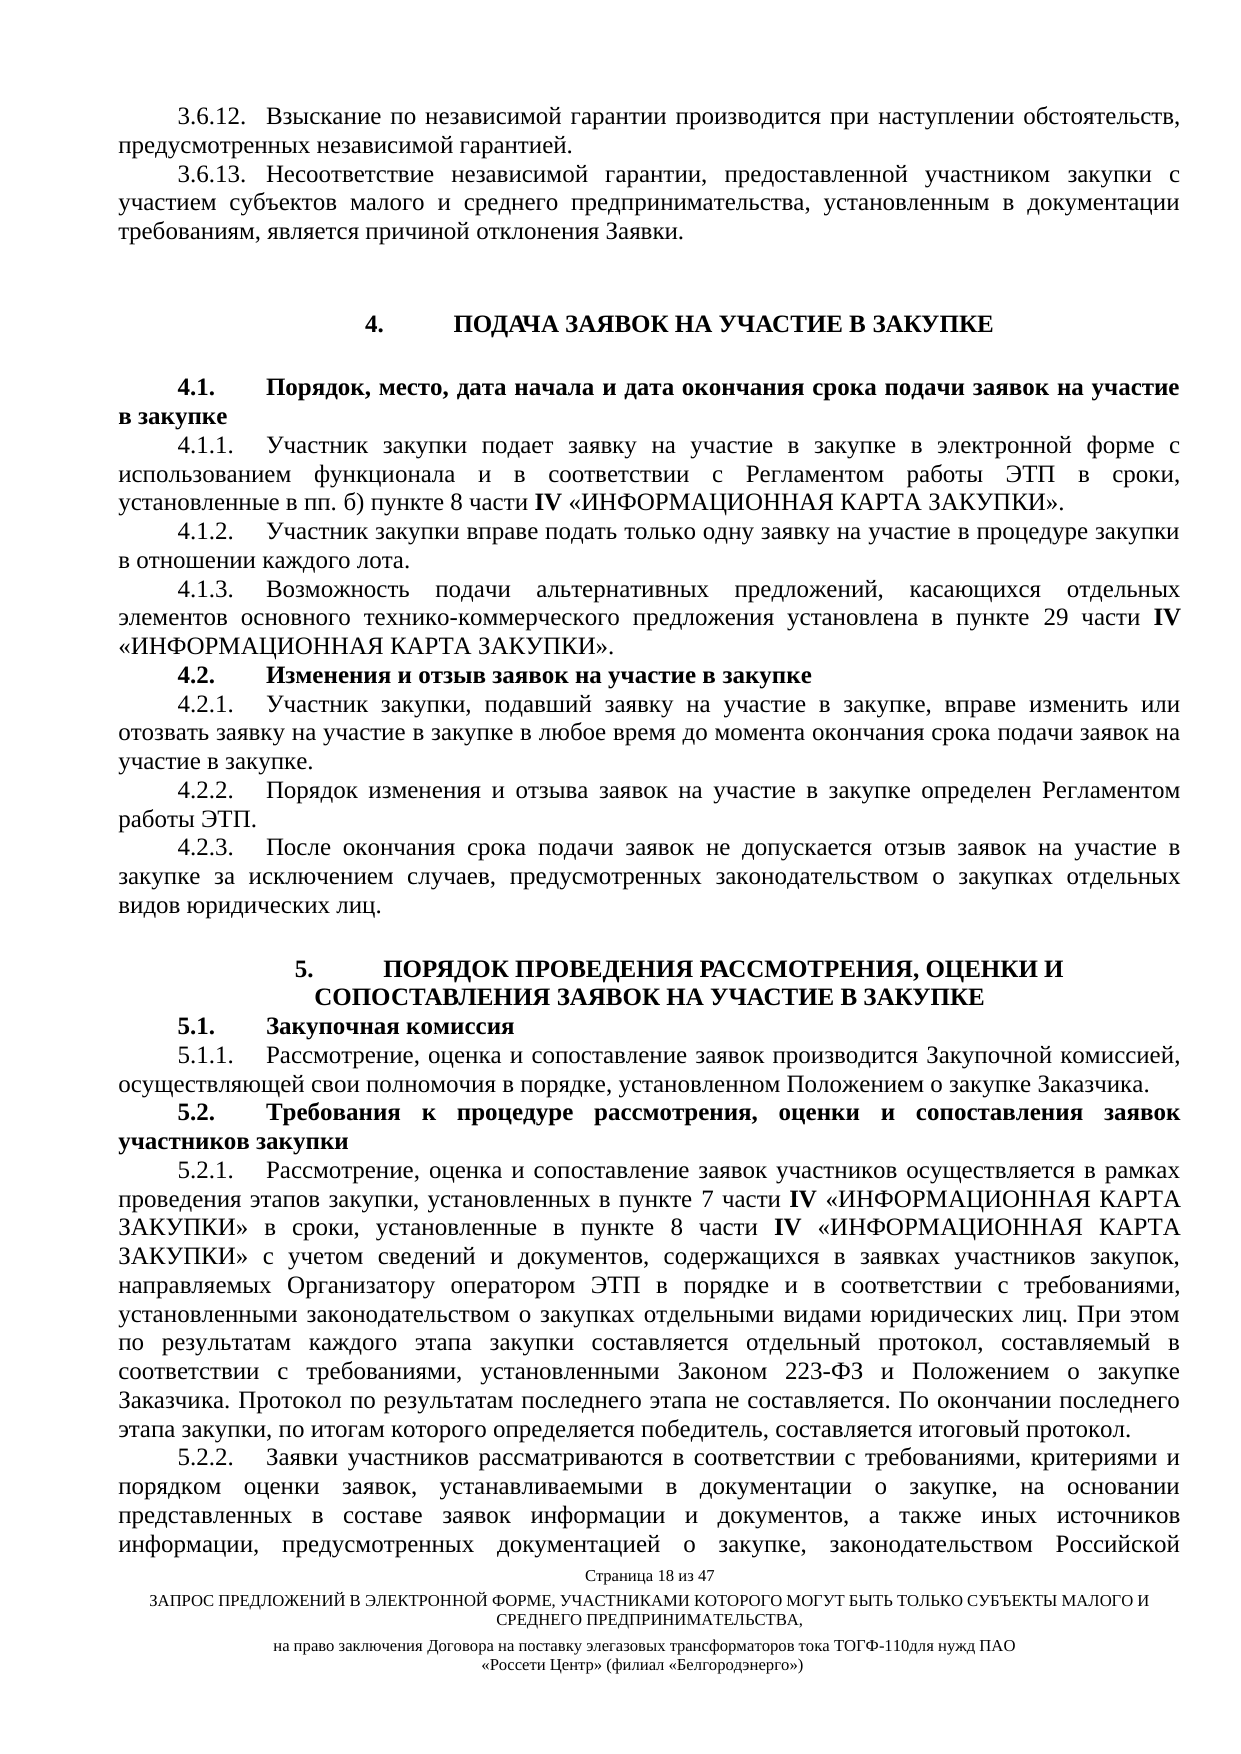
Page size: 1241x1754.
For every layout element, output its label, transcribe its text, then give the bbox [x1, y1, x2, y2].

subtitle ПОРЯДОК ПРОВЕДЕНИЯ РАССМОТРЕНИЯ, ОЦЕНКИ И СОПОСТАВЛЕНИЯ ЗАЯВОК НА УЧАСТИЕ В ЗАКУПКЕ [118, 954, 1181, 1011]
subtitle Порядок изменения и отзыва заявок на участие в закупке определен Регламентом работы ЭТП. [118, 775, 1181, 832]
subtitle После окончания срока подачи заявок не допускается отзыв заявок на участие в закупке за исключением случаев, предусмотренных законодательством о закупках отдельных видов юридических лиц. [118, 832, 1181, 919]
subtitle Возможность подачи альтернативных предложений, касающихся отдельных элементов основного технико-коммерческого предложения установлена в пункте 29 части IV «ИНФОРМАЦИОННАЯ КАРТА ЗАКУПКИ». [118, 574, 1181, 660]
subtitle Участник закупки, подавший заявку на участие в закупке, вправе изменить или отозвать заявку на участие в закупке в любое время до момента окончания срока подачи заявок на участие в закупке. [118, 689, 1181, 775]
subtitle Взыскание по независимой гарантии производится при наступлении обстоятельств, предусмотренных независимой гарантией. [118, 101, 1181, 159]
subtitle Рассмотрение, оценка и сопоставление заявок производится Закупочной комиссией, осуществляющей свои полномочия в порядке, установленном Положением о закупке Заказчика. [118, 1040, 1181, 1097]
subtitle ПОДАЧА ЗАЯВОК НА УЧАСТИЕ В ЗАКУПКЕ [118, 309, 1181, 337]
subtitle Закупочная комиссия [118, 1011, 1181, 1040]
subtitle Участник закупки вправе подать только одну заявку на участие в процедуре закупки в отношении каждого лота. [118, 516, 1181, 574]
subtitle Рассмотрение, оценка и сопоставление заявок участников осуществляется в рамках проведения этапов закупки, установленных в пункте 7 части IV «ИНФОРМАЦИОННАЯ КАРТА ЗАКУПКИ» в сроки, установленные в пункте 8 части IV «ИНФОРМАЦИОННАЯ КАРТА ЗАКУПКИ» с учетом сведений и документов, содержащихся в заявках участников закупок, направляемых Организатору оператором ЭТП в порядке и в соответствии с требованиями, установленными законодательством о закупках отдельными видами юридических лиц. При этом по результатам каждого этапа закупки составляется отдельный протокол, составляемый в соответствии с требованиями, установленными Законом 223-ФЗ и Положением о закупке Заказчика. Протокол по результатам последнего этапа не составляется. По окончании последнего этапа закупки, по итогам которого определяется победитель, составляется итоговый протокол. [118, 1155, 1181, 1442]
subtitle Участник закупки подает заявку на участие в закупке в электронной форме с использованием функционала и в соответствии с Регламентом работы ЭТП в сроки, установленные в пп. б) пункте 8 части IV «ИНФОРМАЦИОННАЯ КАРТА ЗАКУПКИ». [118, 430, 1181, 516]
subtitle Требования к процедуре рассмотрения, оценки и сопоставления заявок участников закупки [118, 1097, 1181, 1155]
subtitle Несоответствие независимой гарантии, предоставленной участником закупки с участием субъектов малого и среднего предпринимательства, установленным в документации требованиям, является причиной отклонения Заявки. [118, 159, 1181, 245]
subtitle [118, 1442, 1181, 1557]
subtitle Порядок, место, дата начала и дата окончания срока подачи заявок на участие в закупке [118, 372, 1181, 430]
subtitle Изменения и отзыв заявок на участие в закупке [118, 660, 1181, 689]
